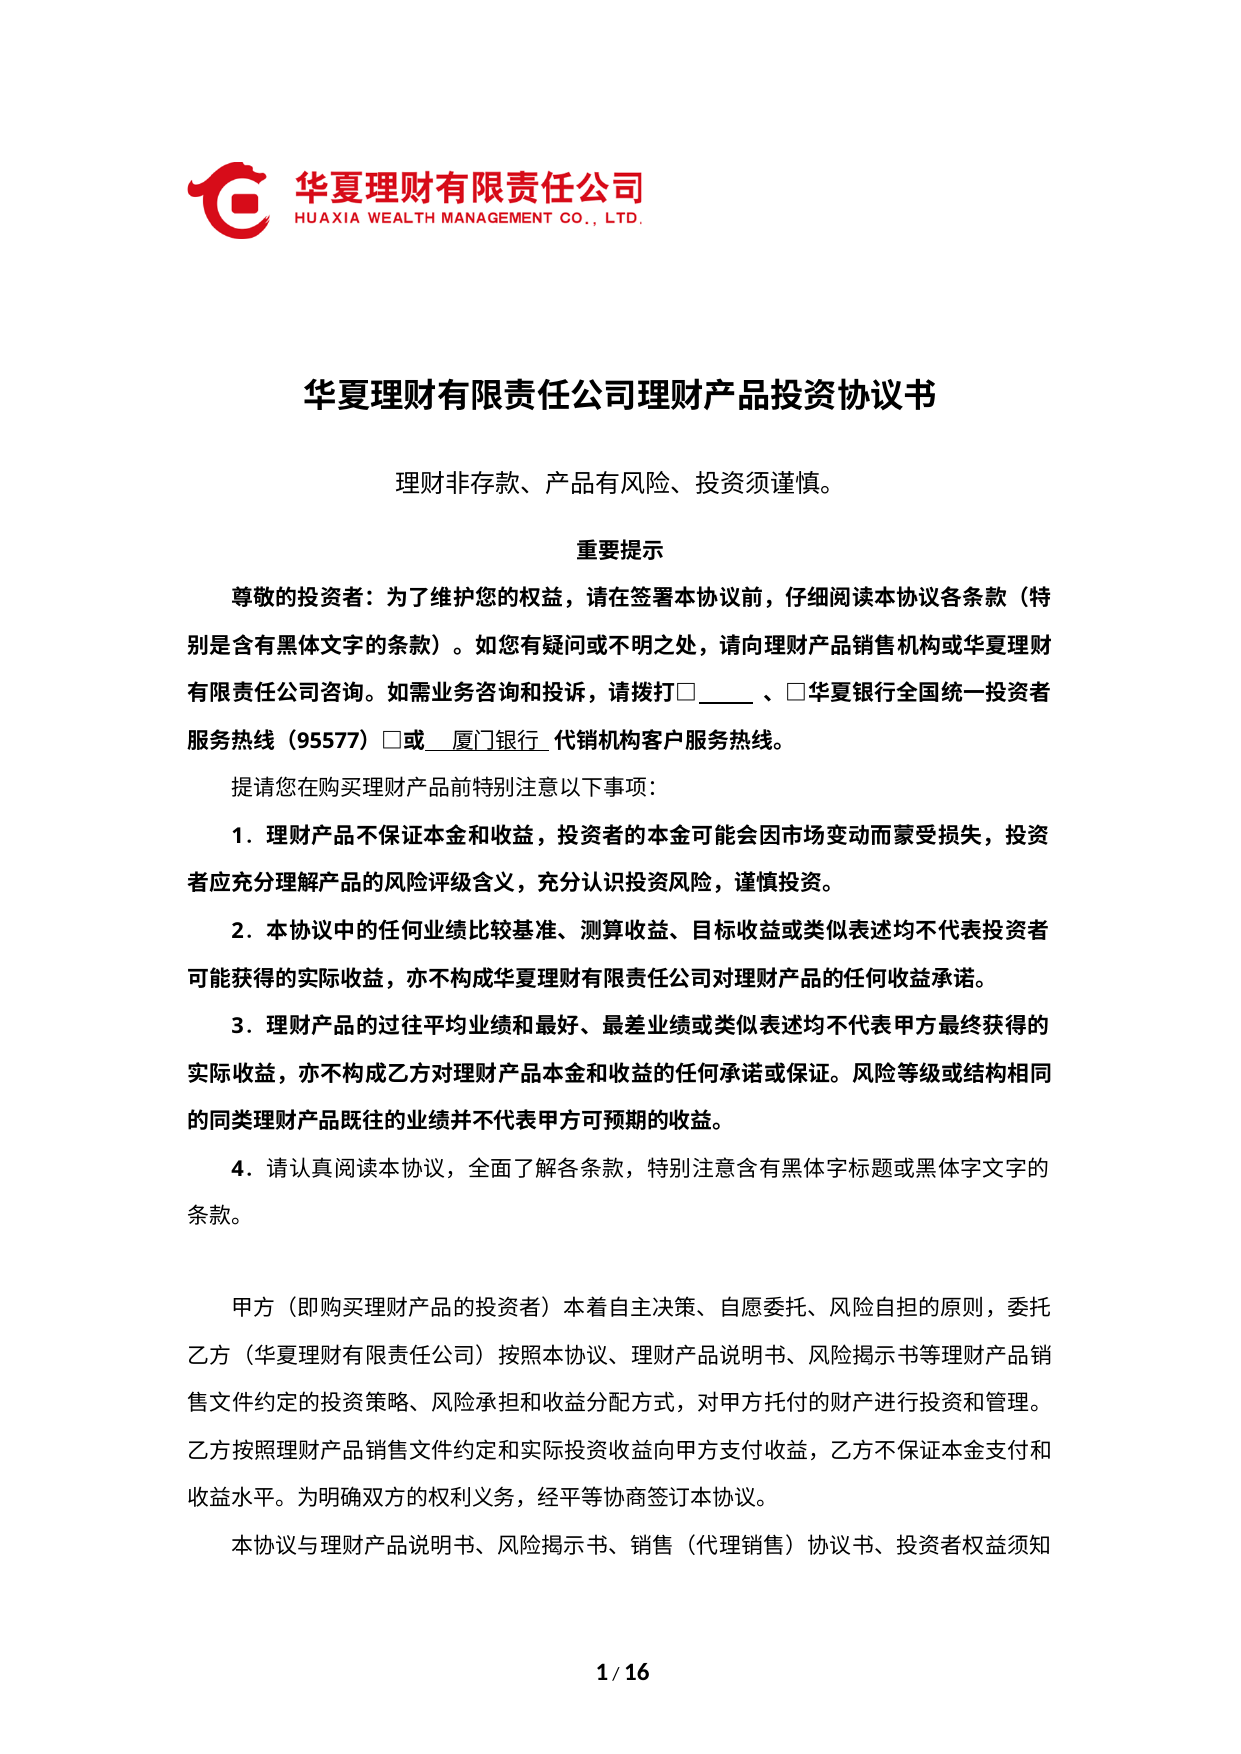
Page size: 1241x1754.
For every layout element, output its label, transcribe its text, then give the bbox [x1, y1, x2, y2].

text 理财非存款、产品有风险、投资须谨慎。 [187, 449, 1053, 514]
text 华夏理财有限责任公司理财产品投资协议书 [187, 361, 1053, 426]
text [187, 1528, 1053, 1559]
text 1．理财产品不保证本金和收益，投资者的本金可能会因市场变动而蒙受损失，投资者应充分理解产品的风险评级含义，充分认识投资风险，谨慎投资。 [187, 818, 1053, 897]
text 4．请认真阅读本协议，全面了解各条款，特别注意含有黑体字标题或黑体字文字的条款。 [187, 1151, 1053, 1230]
text 3．理财产品的过往平均业绩和最好、最差业绩或类似表述均不代表甲方最终获得的实际收益，亦不构成乙方对理财产品本金和收益的任何承诺或保证。风险等级或结构相同的同类理财产品既往的业绩并不代表甲方可预期的收益。 [187, 1008, 1053, 1135]
picture [187, 162, 642, 239]
text 尊敬的投资者：为了维护您的权益，请在签署本协议前，仔细阅读本协议各条款（特别是含有黑体文字的条款）。如您有疑问或不明之处，请向理财产品销售机构或华夏理财有限责任公司咨询。如需业务咨询和投诉，请拨打□ 、□华夏银行全国统一投资者服务热线（95577）□或 厦门银行 代销机构客户服务热线。 [187, 580, 1053, 754]
text 重要提示 [187, 533, 1053, 564]
text 甲方（即购买理财产品的投资者）本着自主决策、自愿委托、风险自担的原则，委托乙方（华夏理财有限责任公司）按照本协议、理财产品说明书、风险揭示书等理财产品销售文件约定的投资策略、风险承担和收益分配方式，对甲方托付的财产进行投资和管理。乙方按照理财产品销售文件约定和实际投资收益向甲方支付收益，乙方不保证本金支付和收益水平。为明确双方的权利义务，经平等协商签订本协议。 [187, 1290, 1053, 1512]
text 2．本协议中的任何业绩比较基准、测算收益、目标收益或类似表述均不代表投资者可能获得的实际收益，亦不构成华夏理财有限责任公司对理财产品的任何收益承诺。 [187, 913, 1053, 992]
text 提请您在购买理财产品前特别注意以下事项： [187, 770, 1053, 802]
